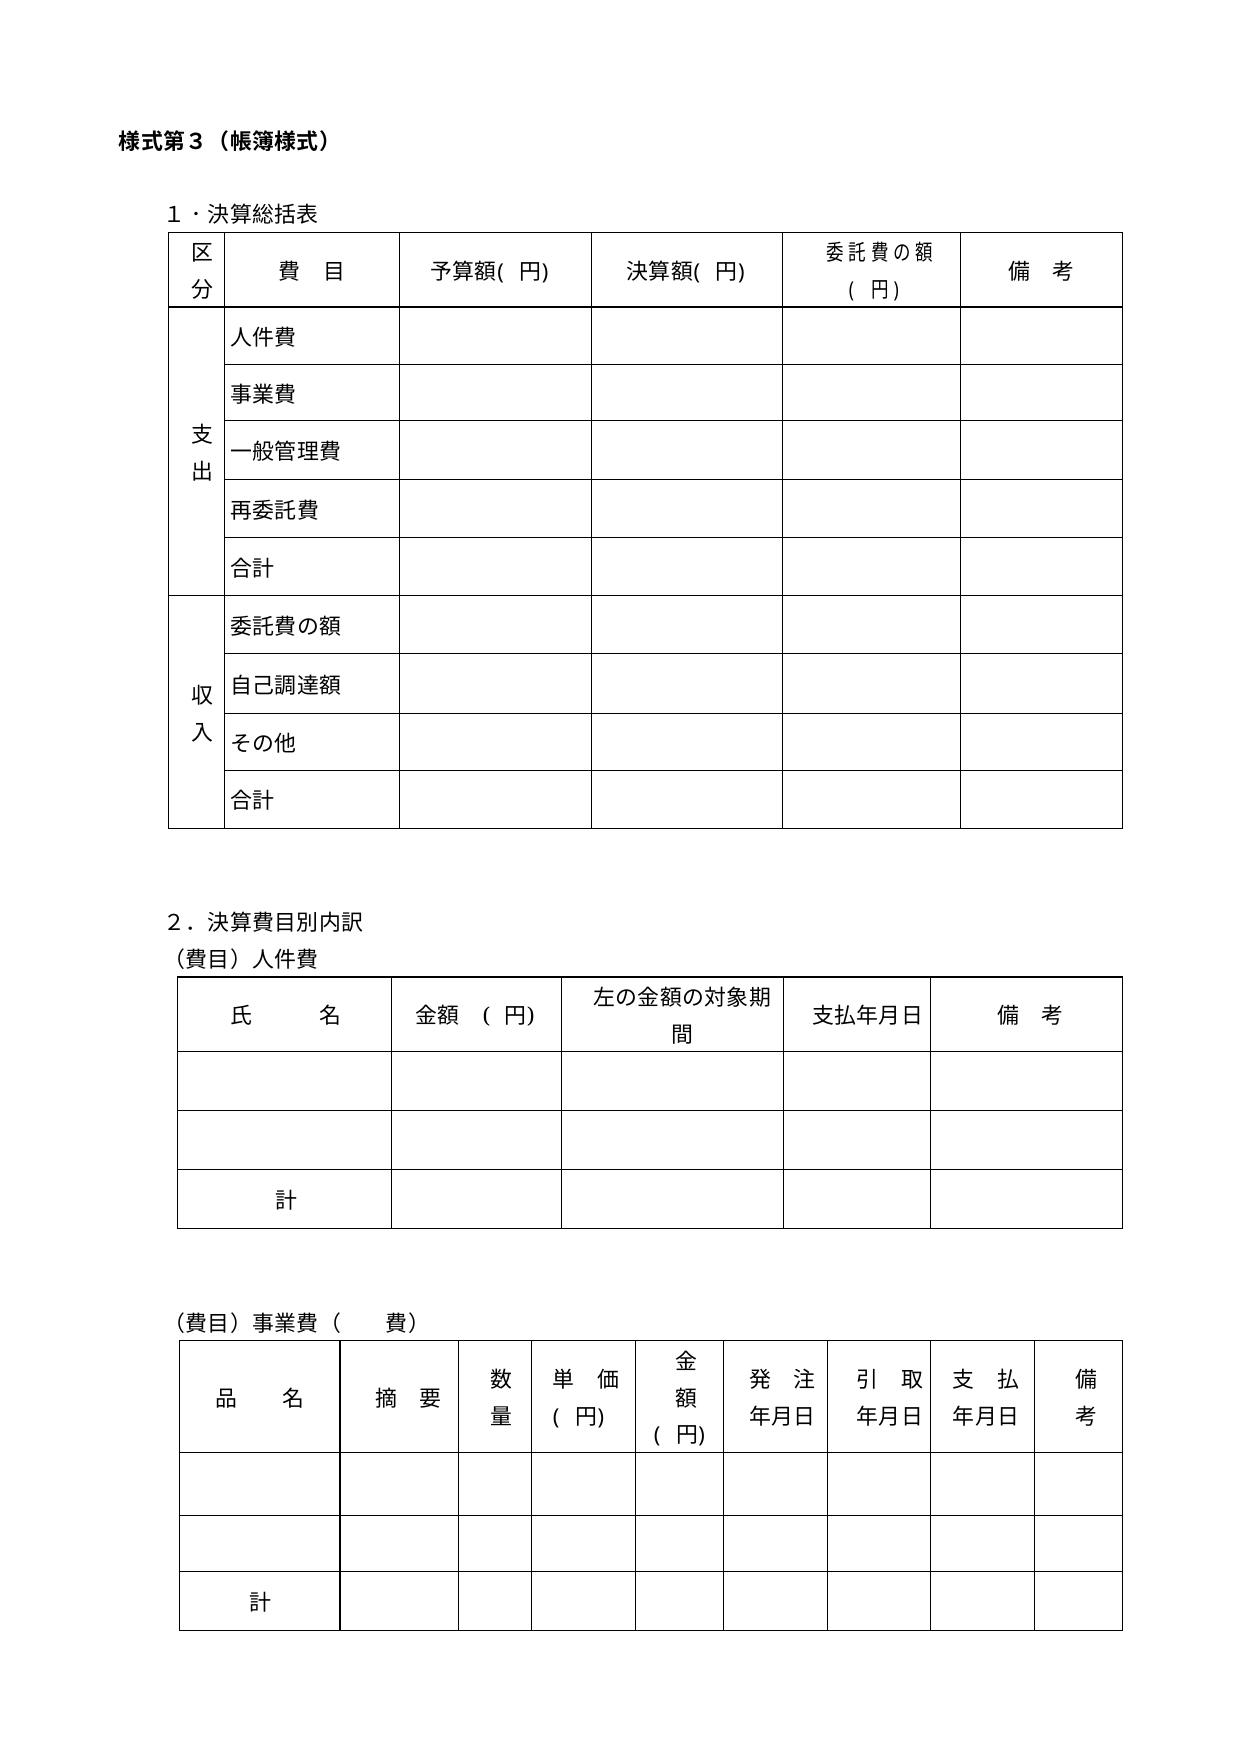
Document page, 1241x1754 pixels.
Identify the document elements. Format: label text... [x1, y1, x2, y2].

table_cell [961, 308, 1122, 364]
table_cell [532, 1453, 635, 1515]
table_cell [931, 1170, 1122, 1228]
table_header 氏 名 [178, 978, 391, 1051]
table_cell [783, 654, 960, 713]
table_cell [961, 538, 1122, 595]
table_header 予算額(円) [400, 233, 591, 306]
table_cell [180, 1453, 339, 1515]
table_cell [592, 771, 782, 828]
table_cell [961, 596, 1122, 653]
table_cell [784, 1052, 930, 1110]
table_cell [592, 538, 782, 595]
table_header 左の金額の対象期間 [562, 978, 783, 1051]
table_cell [783, 771, 960, 828]
table_cell 委託費の額 [225, 596, 399, 653]
table_cell [532, 1516, 635, 1571]
table_cell [341, 1572, 458, 1630]
table_cell [784, 1111, 930, 1169]
table_cell [783, 480, 960, 537]
table_cell [592, 421, 782, 479]
table_cell [783, 421, 960, 479]
table_header 備 考 [961, 233, 1122, 306]
table_cell [636, 1572, 723, 1630]
table_cell [592, 596, 782, 653]
table_cell 収 入 [169, 596, 224, 828]
table_header 支払年月日 [784, 978, 930, 1051]
table_header 品 名 [180, 1341, 339, 1452]
table_cell [459, 1572, 531, 1630]
table_cell [562, 1111, 783, 1169]
table_cell [392, 1052, 561, 1110]
table_cell [828, 1572, 930, 1630]
table_cell 計 [180, 1572, 339, 1630]
table_header 数 量 [459, 1341, 531, 1452]
table_cell [931, 1572, 1034, 1630]
table_cell 再委託費 [225, 480, 399, 537]
table_header 単 価 (円) [532, 1341, 635, 1452]
table_cell [1035, 1453, 1122, 1515]
table_cell [783, 365, 960, 420]
table_header 備 考 [1035, 1341, 1122, 1452]
table_header 区分 [169, 233, 224, 306]
table_cell [783, 596, 960, 653]
table_cell [459, 1516, 531, 1571]
table_cell 合計 [225, 771, 399, 828]
table_cell [931, 1052, 1122, 1110]
table_cell [178, 1052, 391, 1110]
table_header 費 目 [225, 233, 399, 306]
text （費目）事業費（ 費） [118, 1303, 1122, 1340]
table_cell [724, 1453, 827, 1515]
table_cell [592, 714, 782, 770]
table_cell [592, 654, 782, 713]
table_cell [400, 771, 591, 828]
table_cell 計 [178, 1170, 391, 1228]
text ２．決算費目別内訳 [163, 903, 1122, 939]
table_cell [1035, 1516, 1122, 1571]
table_cell 一般管理費 [225, 421, 399, 479]
table_header 決算額(円) [592, 233, 782, 306]
table_header 金 額 (円) [636, 1341, 723, 1452]
table_cell 自己調達額 [225, 654, 399, 713]
table_cell [961, 480, 1122, 537]
table_cell [400, 654, 591, 713]
table_cell [562, 1052, 783, 1110]
table_cell [828, 1516, 930, 1571]
table_cell [828, 1453, 930, 1515]
table_header 委託費の額(円) [783, 233, 960, 306]
table_cell [931, 1453, 1034, 1515]
table_cell [636, 1453, 723, 1515]
table_cell [961, 421, 1122, 479]
table_cell [562, 1170, 783, 1228]
table_header 発 注 年月日 [724, 1341, 827, 1452]
table_cell [400, 538, 591, 595]
text 様式第３（帳簿様式） [118, 121, 1122, 158]
table_cell [961, 365, 1122, 420]
table_cell [400, 308, 591, 364]
table_cell [400, 714, 591, 770]
table_cell [532, 1572, 635, 1630]
table_header 支 払 年月日 [931, 1341, 1034, 1452]
table_cell [392, 1111, 561, 1169]
table_cell [592, 365, 782, 420]
table_cell [341, 1516, 458, 1571]
table_cell その他 [225, 714, 399, 770]
table_cell 支 出 [169, 308, 224, 595]
table_cell [724, 1516, 827, 1571]
table_cell [961, 714, 1122, 770]
table_cell [459, 1453, 531, 1515]
table_cell [783, 538, 960, 595]
table_cell [392, 1170, 561, 1228]
table_header 備 考 [931, 978, 1122, 1051]
table_cell [1035, 1572, 1122, 1630]
table_cell [592, 480, 782, 537]
table_header 金額 (円) [392, 978, 561, 1051]
table_header 引 取 年月日 [828, 1341, 930, 1452]
table_cell [931, 1516, 1034, 1571]
table_cell [592, 308, 782, 364]
table_cell [783, 714, 960, 770]
table_cell [400, 365, 591, 420]
table_cell [784, 1170, 930, 1228]
table_cell [961, 654, 1122, 713]
table_cell 事業費 [225, 365, 399, 420]
table_cell [931, 1111, 1122, 1169]
table_cell [178, 1111, 391, 1169]
table_cell [724, 1572, 827, 1630]
text （費目）人件費 [118, 939, 1122, 976]
table_cell 合計 [225, 538, 399, 595]
table_header 摘 要 [341, 1341, 458, 1452]
table_cell [783, 308, 960, 364]
table_cell [341, 1453, 458, 1515]
table_cell 人件費 [225, 308, 399, 364]
table_cell [400, 421, 591, 479]
text １．決算総括表 [163, 195, 1122, 232]
table_cell [180, 1516, 339, 1571]
table_cell [400, 596, 591, 653]
table_cell [400, 480, 591, 537]
table_cell [636, 1516, 723, 1571]
table_cell [961, 771, 1122, 828]
